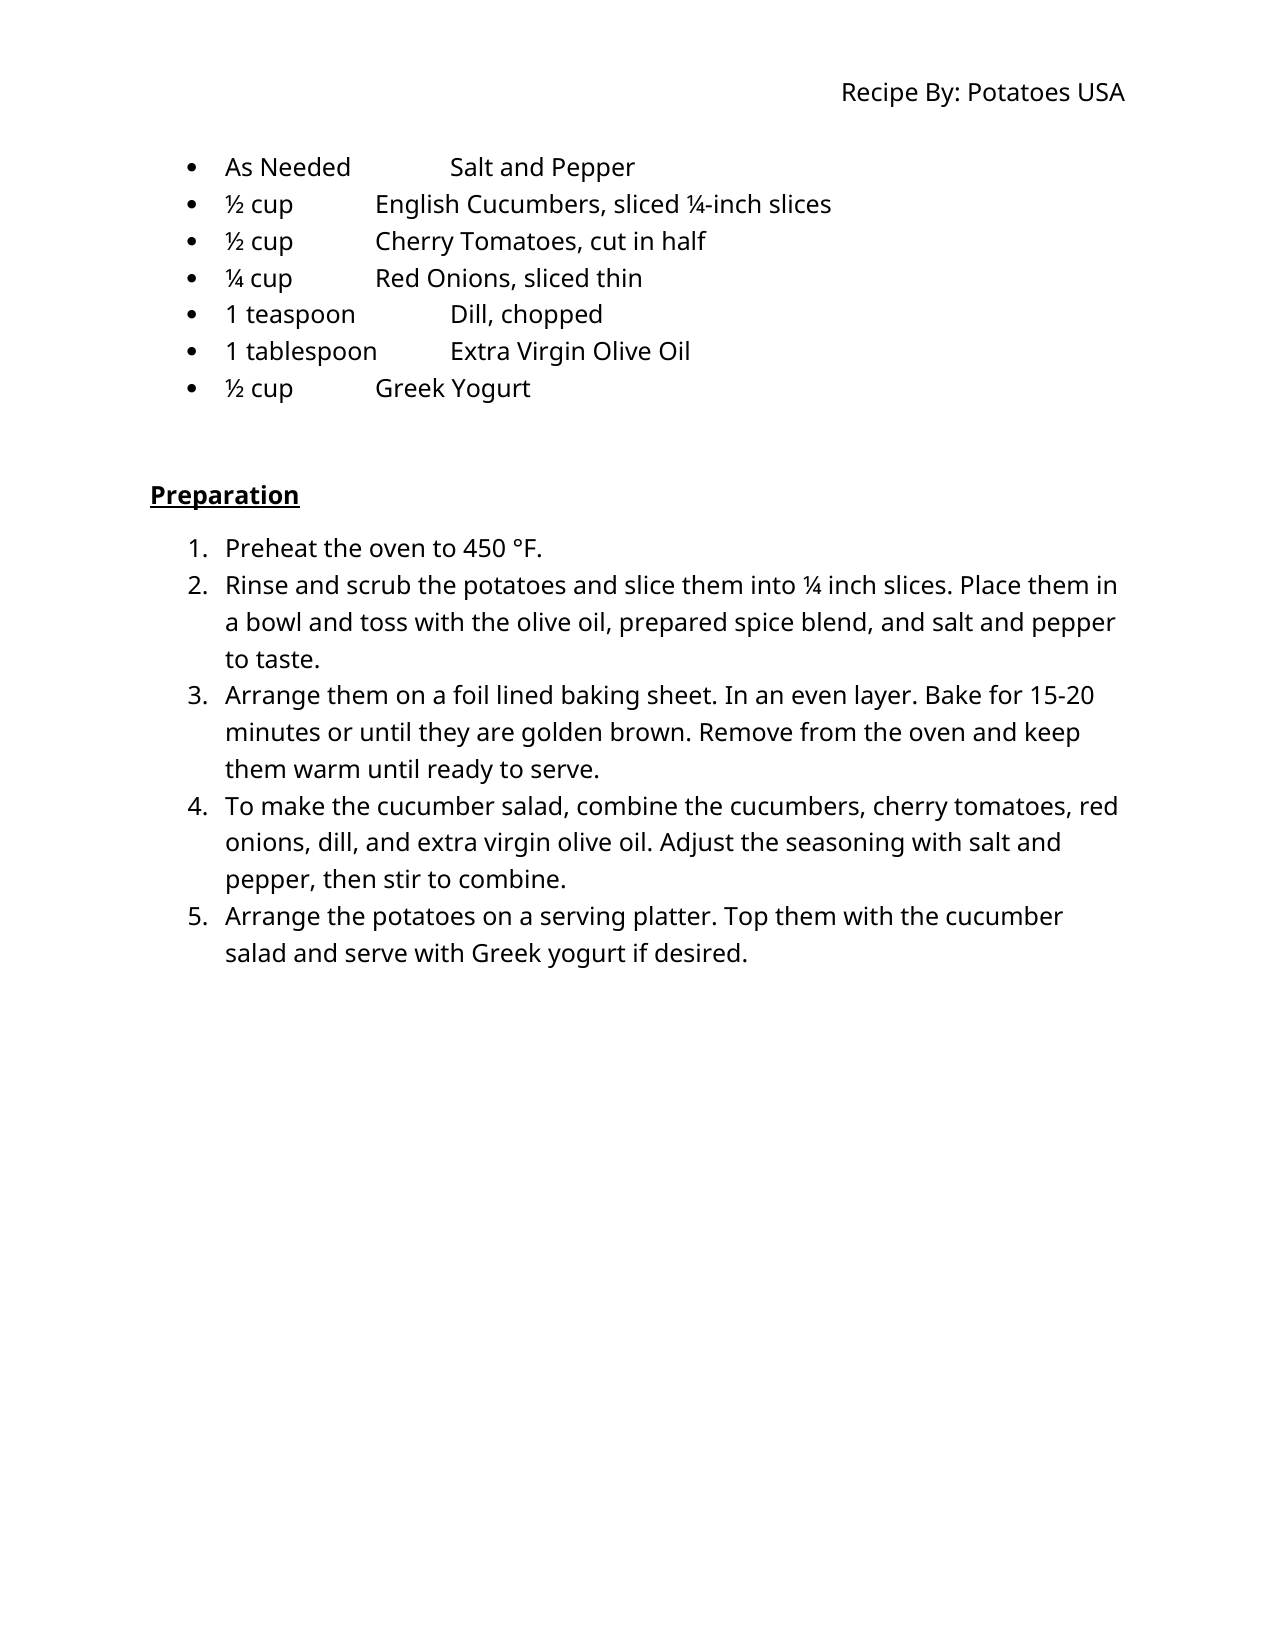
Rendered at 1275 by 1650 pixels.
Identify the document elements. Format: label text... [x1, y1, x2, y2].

list ½ cup Greek Yogurt [187, 371, 1125, 405]
list Arrange them on a foil lined baking sheet. In an even layer. Bake for 15-20 minutes or until they are golden brown. Remove from the oven and keep them warm until ready to serve. [187, 678, 1125, 786]
list Arrange the potatoes on a serving platter. Top them with the cucumber salad and serve with Greek yogurt if desired. [187, 899, 1125, 969]
list ¼ cup Red Onions, sliced thin [187, 260, 1125, 294]
list ½ cup English Cucumbers, sliced ¼-inch slices [187, 187, 1125, 221]
list Preheat the oven to 450 °F. [187, 531, 1125, 565]
list Rinse and scrub the potatoes and slice them into ¼ inch slices. Place them in a bowl and toss with the olive oil, prepared spice blend, and salt and pepper to taste. [187, 568, 1125, 675]
list To make the cucumber salad, combine the cucumbers, cherry tomatoes, red onions, dill, and extra virgin olive oil. Adjust the seasoning with salt and pepper, then stir to combine. [187, 788, 1125, 896]
list 1 tablespoon Extra Virgin Olive Oil [187, 334, 1125, 368]
list As Needed Salt and Pepper [187, 150, 1125, 184]
text Preparation [150, 477, 1125, 512]
list 1 teaspoon Dill, chopped [187, 297, 1125, 331]
list ½ cup Cherry Tomatoes, cut in half [187, 223, 1125, 258]
